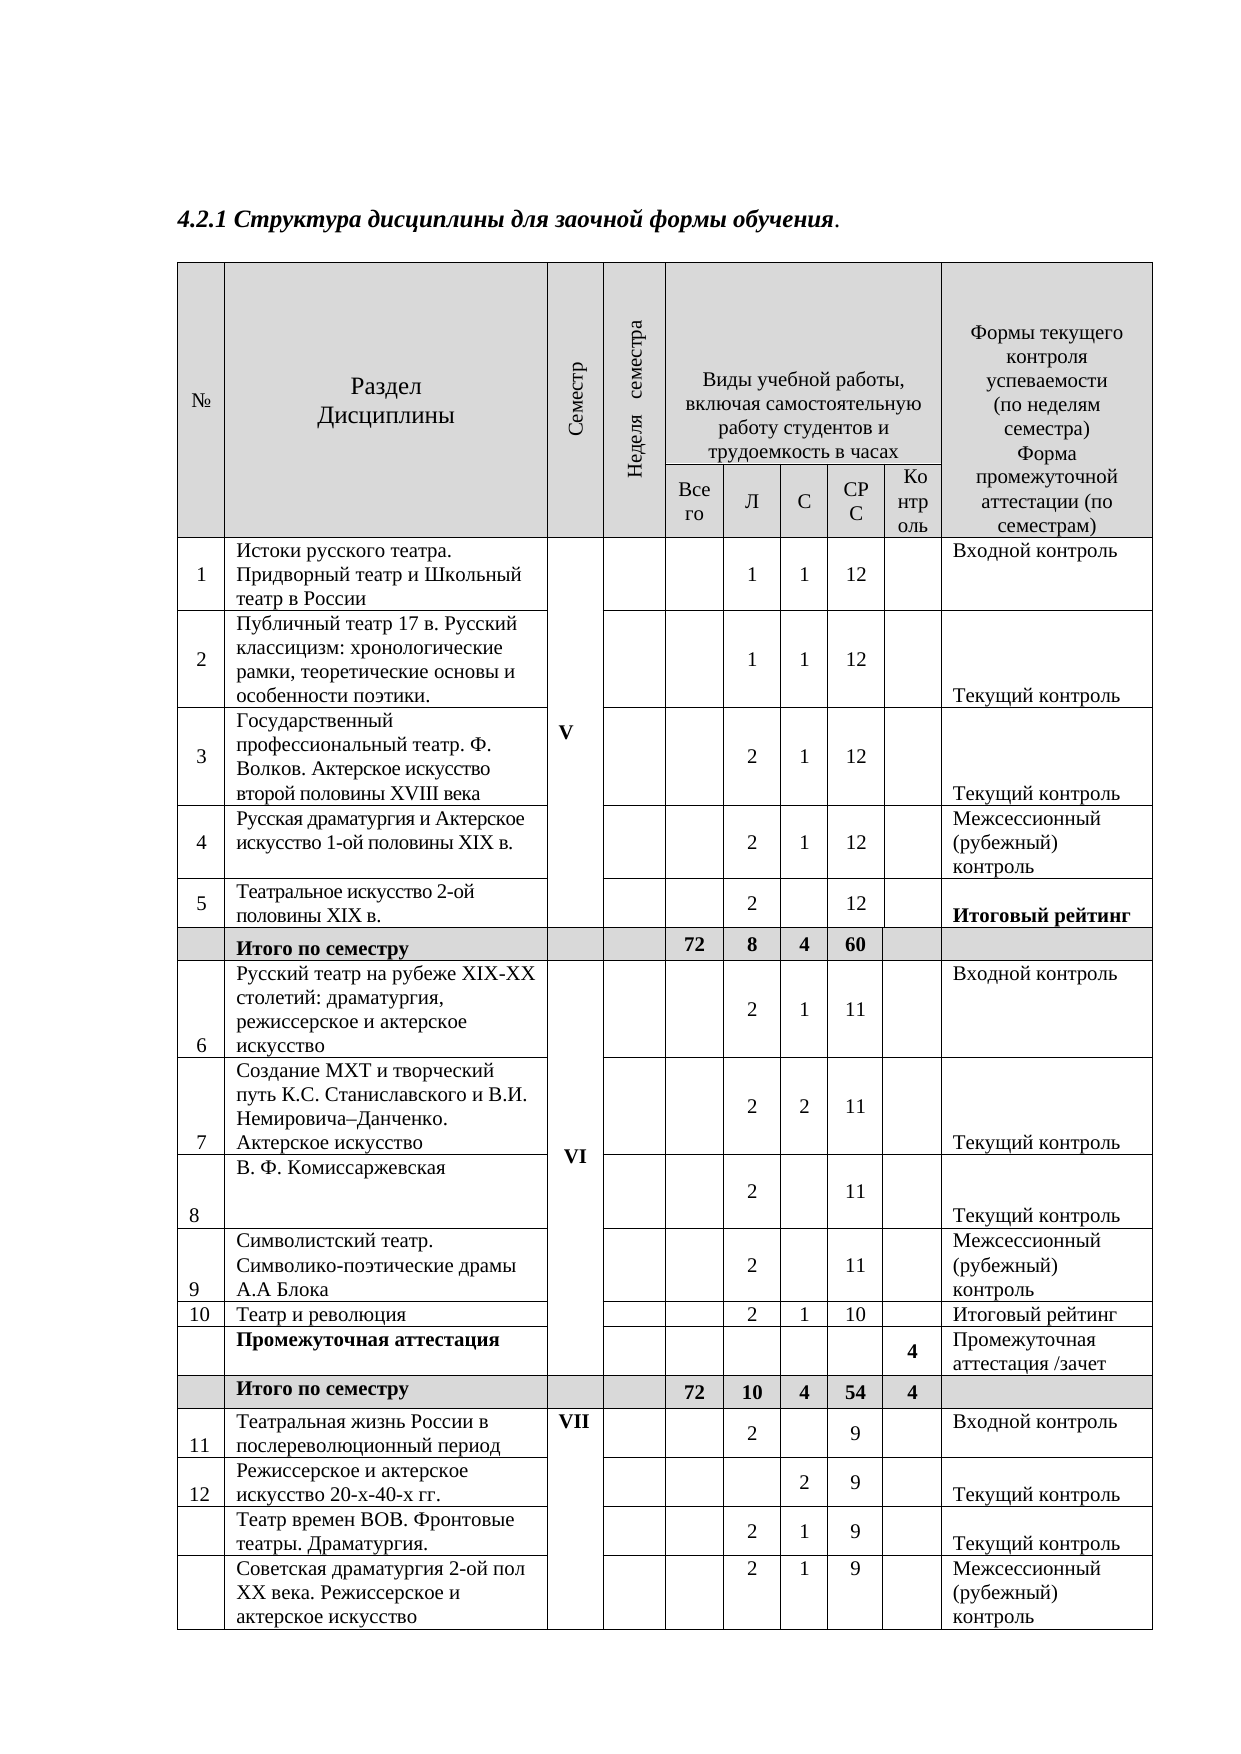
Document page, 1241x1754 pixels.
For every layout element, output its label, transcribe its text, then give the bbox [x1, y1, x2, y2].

table_cell [604, 879, 665, 927]
table_cell 12 [828, 611, 884, 707]
table_cell 11 [828, 961, 882, 1057]
table_cell [666, 1507, 723, 1555]
table_cell [604, 806, 665, 878]
table_cell [942, 1376, 1152, 1408]
table_cell 2 [724, 1409, 780, 1457]
table_cell Промежуточная аттестация [225, 1327, 547, 1375]
table_cell [724, 1458, 780, 1506]
table_cell [885, 806, 941, 878]
table_cell 2 [724, 1155, 780, 1227]
table_cell Текущий контроль [942, 611, 1152, 707]
table_cell [666, 1327, 723, 1375]
table_cell 72 [666, 1376, 723, 1408]
table_cell Л [724, 465, 780, 537]
table_cell 2 [724, 879, 780, 927]
table_cell [885, 879, 941, 927]
table_cell [883, 1155, 941, 1227]
table_cell [604, 1229, 665, 1301]
table_cell 1 [781, 1302, 827, 1326]
table_cell 2 [781, 1458, 827, 1506]
table_cell 2 [724, 708, 780, 804]
table_cell 12 [828, 708, 884, 804]
table_cell [883, 1302, 941, 1326]
table_cell 1 [781, 961, 827, 1057]
table_cell V [548, 538, 603, 927]
table_cell Текущий контроль [942, 1155, 1152, 1227]
table_cell [666, 1155, 723, 1227]
table_cell [666, 1556, 723, 1628]
table_cell Входной контроль [942, 538, 1152, 610]
table_cell 4 [883, 1327, 941, 1375]
table_cell [604, 1376, 665, 1408]
table_cell [883, 961, 941, 1057]
table_cell Театр времен ВОВ. Фронтовые театры. Драматургия. [225, 1507, 547, 1555]
table_cell 1 [781, 1507, 827, 1555]
table_cell Промежуточная аттестация /зачет [942, 1327, 1152, 1375]
table_cell 2 [724, 1556, 780, 1628]
table_cell Театральная жизнь России в послереволюционный период [225, 1409, 547, 1457]
table_cell 4 [178, 806, 224, 878]
text 4.2.1 Структура дисциплины для заочной формы обучения. [177, 204, 1152, 233]
table_cell 1 [724, 611, 780, 707]
table_cell [548, 928, 603, 960]
table_cell Входной контроль [942, 961, 1152, 1057]
table_cell [883, 1229, 941, 1301]
table_cell Межсессионный (рубежный) контроль [942, 1229, 1152, 1301]
table_cell 11 [178, 1409, 224, 1457]
table_cell [781, 1409, 827, 1457]
table_cell [781, 1327, 827, 1375]
table_cell 6 [178, 961, 224, 1057]
table_cell 9 [828, 1556, 882, 1628]
table_cell Театр и революция [225, 1302, 547, 1326]
table_cell [666, 879, 723, 927]
table_cell VI [548, 961, 603, 1375]
table_cell [885, 708, 941, 804]
table_cell 11 [828, 1058, 882, 1154]
table_cell 2 [724, 1229, 780, 1301]
table_cell С [781, 465, 827, 537]
table_cell [883, 1409, 941, 1457]
table_cell 8 [178, 1155, 224, 1227]
table_cell [604, 961, 665, 1057]
table_cell VII [548, 1409, 603, 1628]
table_cell Русская драматургия и Актерское искусство 1-ой половины XIX в. [225, 806, 547, 878]
table_cell 2 [724, 1507, 780, 1555]
table_cell Режиссерское и актерское искусство 20-х-40-х гг. [225, 1458, 547, 1506]
table_cell [666, 708, 723, 804]
table_cell 72 [666, 928, 723, 960]
table_cell [604, 538, 665, 610]
table_cell [604, 1507, 665, 1555]
table_cell 8 [724, 928, 780, 960]
table_cell 54 [828, 1376, 882, 1408]
table_cell Итого по семестру [225, 1376, 547, 1408]
table_cell Создание МХТ и творческий путь К.С. Станиславского и В.И. Немировича–Данченко. Актерское искусство [225, 1058, 547, 1154]
table_cell 4 [781, 928, 827, 960]
table_cell [604, 1155, 665, 1227]
table_cell Всего [666, 465, 723, 537]
table_cell [604, 1409, 665, 1457]
table_header Неделя семестра [604, 263, 665, 537]
table_cell Советская драматургия 2-ой пол ХХ века. Режиссерское и актерское искусство [225, 1556, 547, 1628]
table_cell 3 [178, 708, 224, 804]
table_cell В. Ф. Комиссаржевская [225, 1155, 547, 1227]
table_cell Театральное искусство 2-ой половины XIX в. [225, 879, 547, 927]
table_cell Публичный театр 17 в. Русский классицизм: хронологические рамки, теоретические основы и особенности поэтики. [225, 611, 547, 707]
table_cell Русский театр на рубеже XIX-XХ столетий: драматургия, режиссерское и актерское искусство [225, 961, 547, 1057]
table_cell 2 [178, 611, 224, 707]
table_cell Текущий контроль [942, 1507, 1152, 1555]
table_cell 60 [828, 928, 882, 960]
table_cell 9 [828, 1409, 882, 1457]
table_cell 9 [828, 1507, 882, 1555]
table_cell 10 [178, 1302, 224, 1326]
table_cell [604, 1458, 665, 1506]
table_cell [885, 611, 941, 707]
table_cell [178, 1507, 224, 1555]
table_cell Государственный профессиональный театр. Ф. Волков. Актерское искусство второй половины XVIII века [225, 708, 547, 804]
table_cell 4 [781, 1376, 827, 1408]
table_cell 2 [724, 1302, 780, 1326]
table_cell 12 [178, 1458, 224, 1506]
table_cell 2 [724, 806, 780, 878]
table_cell Текущий контроль [942, 1458, 1152, 1506]
table_cell 1 [781, 806, 827, 878]
table_cell 7 [178, 1058, 224, 1154]
table_cell 1 [178, 538, 224, 610]
table_cell [828, 1327, 882, 1375]
table_header Раздел Дисциплины [225, 263, 547, 537]
table_cell 10 [828, 1302, 882, 1326]
table_cell 10 [724, 1376, 780, 1408]
table_cell [604, 1327, 665, 1375]
table_cell [178, 1376, 224, 1408]
table_cell СРС [828, 465, 884, 537]
table_cell 2 [724, 1058, 780, 1154]
table_cell [666, 611, 723, 707]
table_cell [666, 961, 723, 1057]
table_cell [666, 1409, 723, 1457]
table_cell [604, 1302, 665, 1326]
table_cell 12 [828, 879, 884, 927]
table_cell [883, 1458, 941, 1506]
table_cell Итого по семестру [225, 928, 547, 960]
table_cell Итоговый рейтинг [942, 1302, 1152, 1326]
table_cell Входной контроль [942, 1409, 1152, 1457]
table_cell Истоки русского театра. Придворный театр и Школьный театр в России [225, 538, 547, 610]
table_cell [178, 1556, 224, 1628]
table_cell 2 [724, 961, 780, 1057]
table_cell Текущий контроль [942, 1058, 1152, 1154]
table_cell Межсессионный (рубежный) контроль [942, 806, 1152, 878]
table_cell 12 [828, 538, 884, 610]
table_cell Итоговый рейтинг [942, 879, 1152, 927]
table_cell [604, 928, 665, 960]
table_cell 1 [781, 538, 827, 610]
table_cell [781, 879, 827, 927]
table_cell 4 [883, 1376, 941, 1408]
table_cell [666, 1302, 723, 1326]
table_cell [883, 928, 941, 960]
table_cell 5 [178, 879, 224, 927]
table_cell 11 [828, 1155, 882, 1227]
table_header Формы текущего контроля успеваемости (по неделям семестра) Форма промежуточной аттестации (по семестрам) [942, 263, 1152, 537]
table_cell [883, 1556, 941, 1628]
table_cell [666, 1058, 723, 1154]
table_cell [548, 1376, 603, 1408]
table_cell 9 [178, 1229, 224, 1301]
table_cell Контроль [885, 465, 941, 537]
table_cell [885, 538, 941, 610]
table_cell 2 [781, 1058, 827, 1154]
table_cell 1 [781, 611, 827, 707]
table_cell 1 [724, 538, 780, 610]
table_cell [724, 1327, 780, 1375]
table_cell 12 [828, 806, 884, 878]
table_cell Межсессионный (рубежный) контроль [942, 1556, 1152, 1628]
table_cell [781, 1229, 827, 1301]
table_cell [604, 611, 665, 707]
table_cell [666, 1229, 723, 1301]
table_cell [604, 1556, 665, 1628]
table_cell 1 [781, 1556, 827, 1628]
table_cell 11 [828, 1229, 882, 1301]
table_cell [604, 708, 665, 804]
table_cell [942, 928, 1152, 960]
table_cell [178, 928, 224, 960]
table_header № [178, 263, 224, 537]
table_cell [883, 1507, 941, 1555]
table_cell [178, 1327, 224, 1375]
table_cell [666, 806, 723, 878]
table_cell [781, 1155, 827, 1227]
table_header Виды учебной работы, включая самостоятельную работу студентов и трудоемкость в часах [666, 263, 941, 463]
table_cell 9 [828, 1458, 882, 1506]
table_cell Текущий контроль [942, 708, 1152, 804]
table_cell [883, 1058, 941, 1154]
table_header Семестр [548, 263, 603, 537]
table_cell Символистский театр. Символико-поэтические драмы А.А Блока [225, 1229, 547, 1301]
table_cell [666, 538, 723, 610]
table_cell [604, 1058, 665, 1154]
table_cell 1 [781, 708, 827, 804]
table_cell [666, 1458, 723, 1506]
